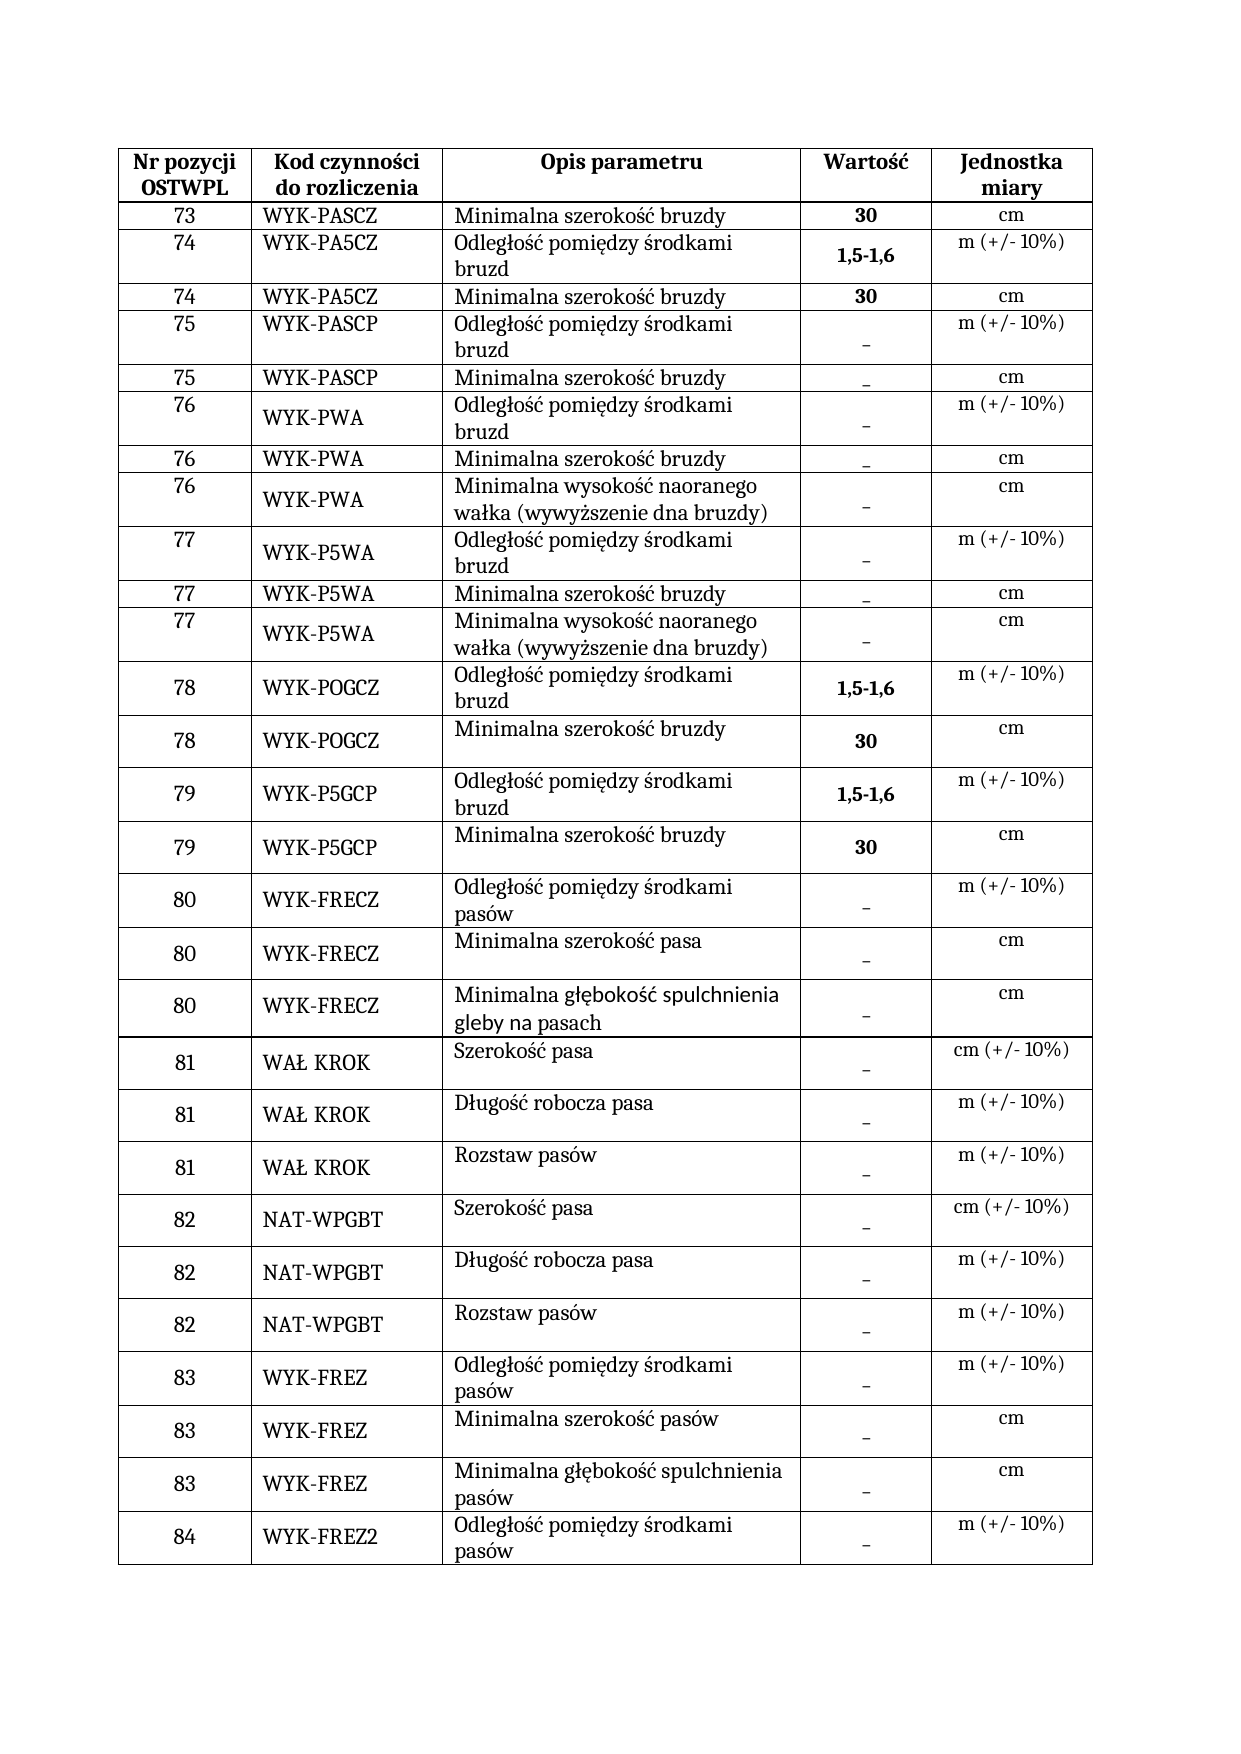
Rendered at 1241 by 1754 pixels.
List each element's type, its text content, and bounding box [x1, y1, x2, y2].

table_cell 83 [119, 1352, 251, 1404]
table_cell Minimalna głębokość spulchnienia pasów [443, 1458, 800, 1511]
table_cell 75 [119, 365, 251, 391]
table_cell _ [801, 527, 931, 580]
table_cell Minimalna wysokość naoranego wałka (wywyższenie dna bruzdy) [443, 608, 800, 661]
table_cell _ [801, 1142, 931, 1193]
table_cell NAT-WPGBT [252, 1247, 442, 1298]
table_cell _ [801, 392, 931, 445]
table_cell cm (+/- 10%) [932, 1195, 1092, 1246]
table_cell 82 [119, 1195, 251, 1246]
table_cell 80 [119, 928, 251, 979]
table_cell 82 [119, 1247, 251, 1298]
table_cell Odległość pomiędzy środkami bruzd [443, 392, 800, 445]
table_cell 83 [119, 1458, 251, 1511]
table_cell cm [932, 473, 1092, 526]
table_cell WYK-FREZ2 [252, 1512, 442, 1564]
table_cell m (+/- 10%) [932, 230, 1092, 282]
table_cell m (+/- 10%) [932, 1512, 1092, 1564]
table_cell cm [932, 284, 1092, 310]
table_cell cm [932, 608, 1092, 661]
table_cell _ [801, 581, 931, 607]
table_cell _ [801, 1512, 931, 1564]
table_cell WYK-P5GCP [252, 768, 442, 821]
table_cell Odległość pomiędzy środkami bruzd [443, 230, 800, 282]
table_cell WYK-POGCZ [252, 716, 442, 767]
table_cell WYK-POGCZ [252, 662, 442, 714]
table_cell Rozstaw pasów [443, 1142, 800, 1193]
table_cell _ [801, 874, 931, 927]
table_cell WYK-FRECZ [252, 980, 442, 1036]
table_cell m (+/- 10%) [932, 1352, 1092, 1404]
table_cell WYK-PASCZ [252, 203, 442, 229]
table_cell 73 [119, 203, 251, 229]
table_cell cm [932, 365, 1092, 391]
table_cell _ [801, 1406, 931, 1457]
table_cell 30 [801, 203, 931, 229]
table_cell WYK-PA5CZ [252, 284, 442, 310]
table_cell Minimalna szerokość bruzdy [443, 446, 800, 472]
table_cell WAŁ KROK [252, 1090, 442, 1141]
table_cell m (+/- 10%) [932, 1090, 1092, 1141]
table_cell cm [932, 822, 1092, 873]
table_cell 77 [119, 608, 251, 661]
table_cell 1,5-1,6 [801, 768, 931, 821]
table_cell WYK-P5GCP [252, 822, 442, 873]
table_cell Minimalna głębokość spulchnienia gleby na pasach [443, 980, 800, 1036]
table_cell cm [932, 446, 1092, 472]
table_header Nr pozycji OSTWPL [119, 149, 251, 201]
table_cell 82 [119, 1299, 251, 1351]
table_cell Odległość pomiędzy środkami pasów [443, 874, 800, 927]
table_cell cm [932, 716, 1092, 767]
table_cell 81 [119, 1142, 251, 1193]
table_cell WYK-P5WA [252, 608, 442, 661]
table_cell _ [801, 311, 931, 364]
table_cell Rozstaw pasów [443, 1299, 800, 1351]
table_cell cm (+/- 10%) [932, 1038, 1092, 1089]
table_cell 30 [801, 716, 931, 767]
table_cell Minimalna szerokość bruzdy [443, 822, 800, 873]
table_cell WYK-PA5CZ [252, 230, 442, 282]
table_cell m (+/- 10%) [932, 768, 1092, 821]
table_cell cm [932, 203, 1092, 229]
table_cell 84 [119, 1512, 251, 1564]
table_cell _ [801, 1458, 931, 1511]
table_cell WYK-PWA [252, 473, 442, 526]
table_cell Szerokość pasa [443, 1038, 800, 1089]
table_cell cm [932, 980, 1092, 1036]
table_cell 74 [119, 230, 251, 282]
table_cell Minimalna szerokość bruzdy [443, 365, 800, 391]
table_cell WYK-PWA [252, 392, 442, 445]
table_cell Minimalna szerokość bruzdy [443, 581, 800, 607]
table_cell 77 [119, 581, 251, 607]
table_cell 30 [801, 284, 931, 310]
table_cell 81 [119, 1090, 251, 1141]
table_cell 80 [119, 874, 251, 927]
table_cell NAT-WPGBT [252, 1299, 442, 1351]
table_cell WYK-FREZ [252, 1406, 442, 1457]
table_cell Minimalna szerokość bruzdy [443, 203, 800, 229]
table_cell m (+/- 10%) [932, 527, 1092, 580]
table_cell Długość robocza pasa [443, 1090, 800, 1141]
table_cell cm [932, 928, 1092, 979]
table_cell WAŁ KROK [252, 1142, 442, 1193]
table_cell 76 [119, 473, 251, 526]
table_cell Minimalna szerokość pasa [443, 928, 800, 979]
table_cell m (+/- 10%) [932, 874, 1092, 927]
table_cell 80 [119, 980, 251, 1036]
table_cell m (+/- 10%) [932, 1142, 1092, 1193]
table_cell 74 [119, 284, 251, 310]
table_cell 1,5-1,6 [801, 662, 931, 714]
table_cell Odległość pomiędzy środkami bruzd [443, 527, 800, 580]
table_cell _ [801, 473, 931, 526]
table_cell 79 [119, 822, 251, 873]
table_cell _ [801, 1247, 931, 1298]
table_cell Odległość pomiędzy środkami pasów [443, 1512, 800, 1564]
table_cell _ [801, 1038, 931, 1089]
table_cell m (+/- 10%) [932, 1299, 1092, 1351]
table_cell WAŁ KROK [252, 1038, 442, 1089]
table_cell m (+/- 10%) [932, 662, 1092, 714]
table_cell _ [801, 1352, 931, 1404]
table_cell 78 [119, 716, 251, 767]
table_cell NAT-WPGBT [252, 1195, 442, 1246]
table_cell WYK-FREZ [252, 1458, 442, 1511]
table_cell cm [932, 581, 1092, 607]
table_cell WYK-FRECZ [252, 874, 442, 927]
table_cell _ [801, 1090, 931, 1141]
table_cell 77 [119, 527, 251, 580]
table_cell _ [801, 446, 931, 472]
table_header Jednostka miary [932, 149, 1092, 201]
table_cell WYK-FRECZ [252, 928, 442, 979]
table_cell 75 [119, 311, 251, 364]
table_cell 81 [119, 1038, 251, 1089]
table_cell Minimalna szerokość bruzdy [443, 716, 800, 767]
table_cell _ [801, 365, 931, 391]
table_cell 79 [119, 768, 251, 821]
table_cell cm [932, 1458, 1092, 1511]
table_cell WYK-PASCP [252, 365, 442, 391]
table_header Opis parametru [443, 149, 800, 201]
table_cell _ [801, 1195, 931, 1246]
table_cell 76 [119, 392, 251, 445]
table_cell Minimalna wysokość naoranego wałka (wywyższenie dna bruzdy) [443, 473, 800, 526]
table_cell WYK-P5WA [252, 581, 442, 607]
table_header Wartość [801, 149, 931, 201]
table_cell Szerokość pasa [443, 1195, 800, 1246]
table_cell 76 [119, 446, 251, 472]
table_cell WYK-PWA [252, 446, 442, 472]
table_cell _ [801, 980, 931, 1036]
table_cell 1,5-1,6 [801, 230, 931, 282]
table_cell m (+/- 10%) [932, 311, 1092, 364]
table_cell WYK-PASCP [252, 311, 442, 364]
table_cell Minimalna szerokość bruzdy [443, 284, 800, 310]
table_cell _ [801, 608, 931, 661]
table_cell _ [801, 928, 931, 979]
table_cell WYK-FREZ [252, 1352, 442, 1404]
table_cell Odległość pomiędzy środkami bruzd [443, 768, 800, 821]
table_cell Odległość pomiędzy środkami pasów [443, 1352, 800, 1404]
table_cell Długość robocza pasa [443, 1247, 800, 1298]
table_cell _ [801, 1299, 931, 1351]
table_cell 30 [801, 822, 931, 873]
table_cell Minimalna szerokość pasów [443, 1406, 800, 1457]
table_cell Odległość pomiędzy środkami bruzd [443, 662, 800, 714]
table_cell m (+/- 10%) [932, 392, 1092, 445]
table_cell 83 [119, 1406, 251, 1457]
table_cell 78 [119, 662, 251, 714]
table_cell m (+/- 10%) [932, 1247, 1092, 1298]
table_cell cm [932, 1406, 1092, 1457]
table_cell WYK-P5WA [252, 527, 442, 580]
table_cell Odległość pomiędzy środkami bruzd [443, 311, 800, 364]
table_header Kod czynności do rozliczenia [252, 149, 442, 201]
